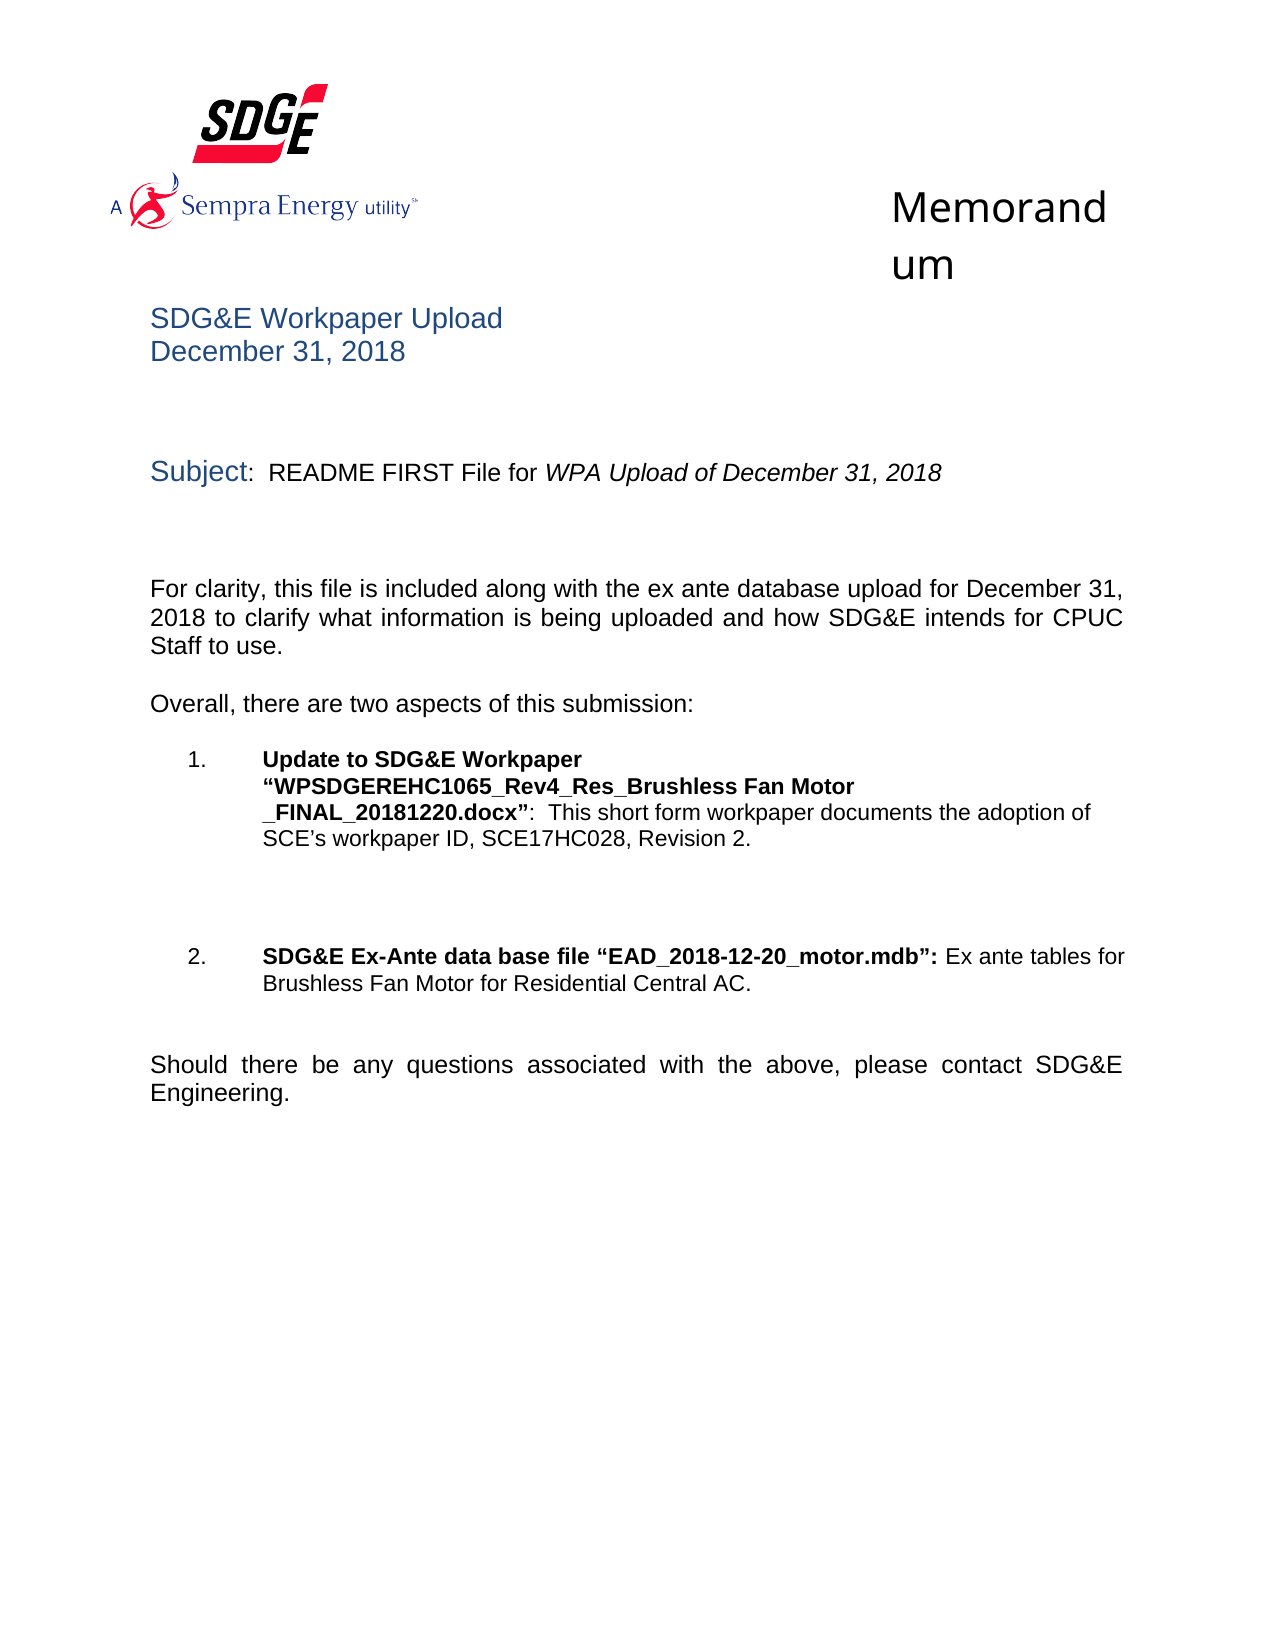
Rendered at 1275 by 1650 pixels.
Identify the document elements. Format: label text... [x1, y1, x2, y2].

text December 31, 2018 [150, 334, 1125, 368]
list Update to SDG&E Workpaper [187, 746, 1125, 773]
text For clarity, this file is included along with the ex ante database upload for December 31, 2018 to clarify what information is being uploaded and how SDG&E intends for CPUC Staff to use. [150, 574, 1125, 660]
list “WPSDGEREHC1065_Rev4_Res_Brushless Fan Motor _FINAL_20181220.docx”: This short form workpaper documents the adoption of SCE’s workpaper ID, SCE17HC028, Revision 2. [262, 773, 1125, 852]
text Should there be any questions associated with the above, please contact SDG&E Engineering. [150, 1050, 1125, 1107]
text SDG&E Workpaper Upload [150, 301, 1125, 334]
text Overall, there are two aspects of this submission: [150, 689, 1125, 717]
text Subject: README FIRST File for WPA Upload of December 31, 2018 [150, 454, 1125, 487]
list SDG&E Ex-Ante data base file “EAD_2018-12-20_motor.mdb”: Ex ante tables for Brushless Fan Motor for Residential Central AC. [187, 943, 1125, 996]
picture [110, 84, 418, 229]
